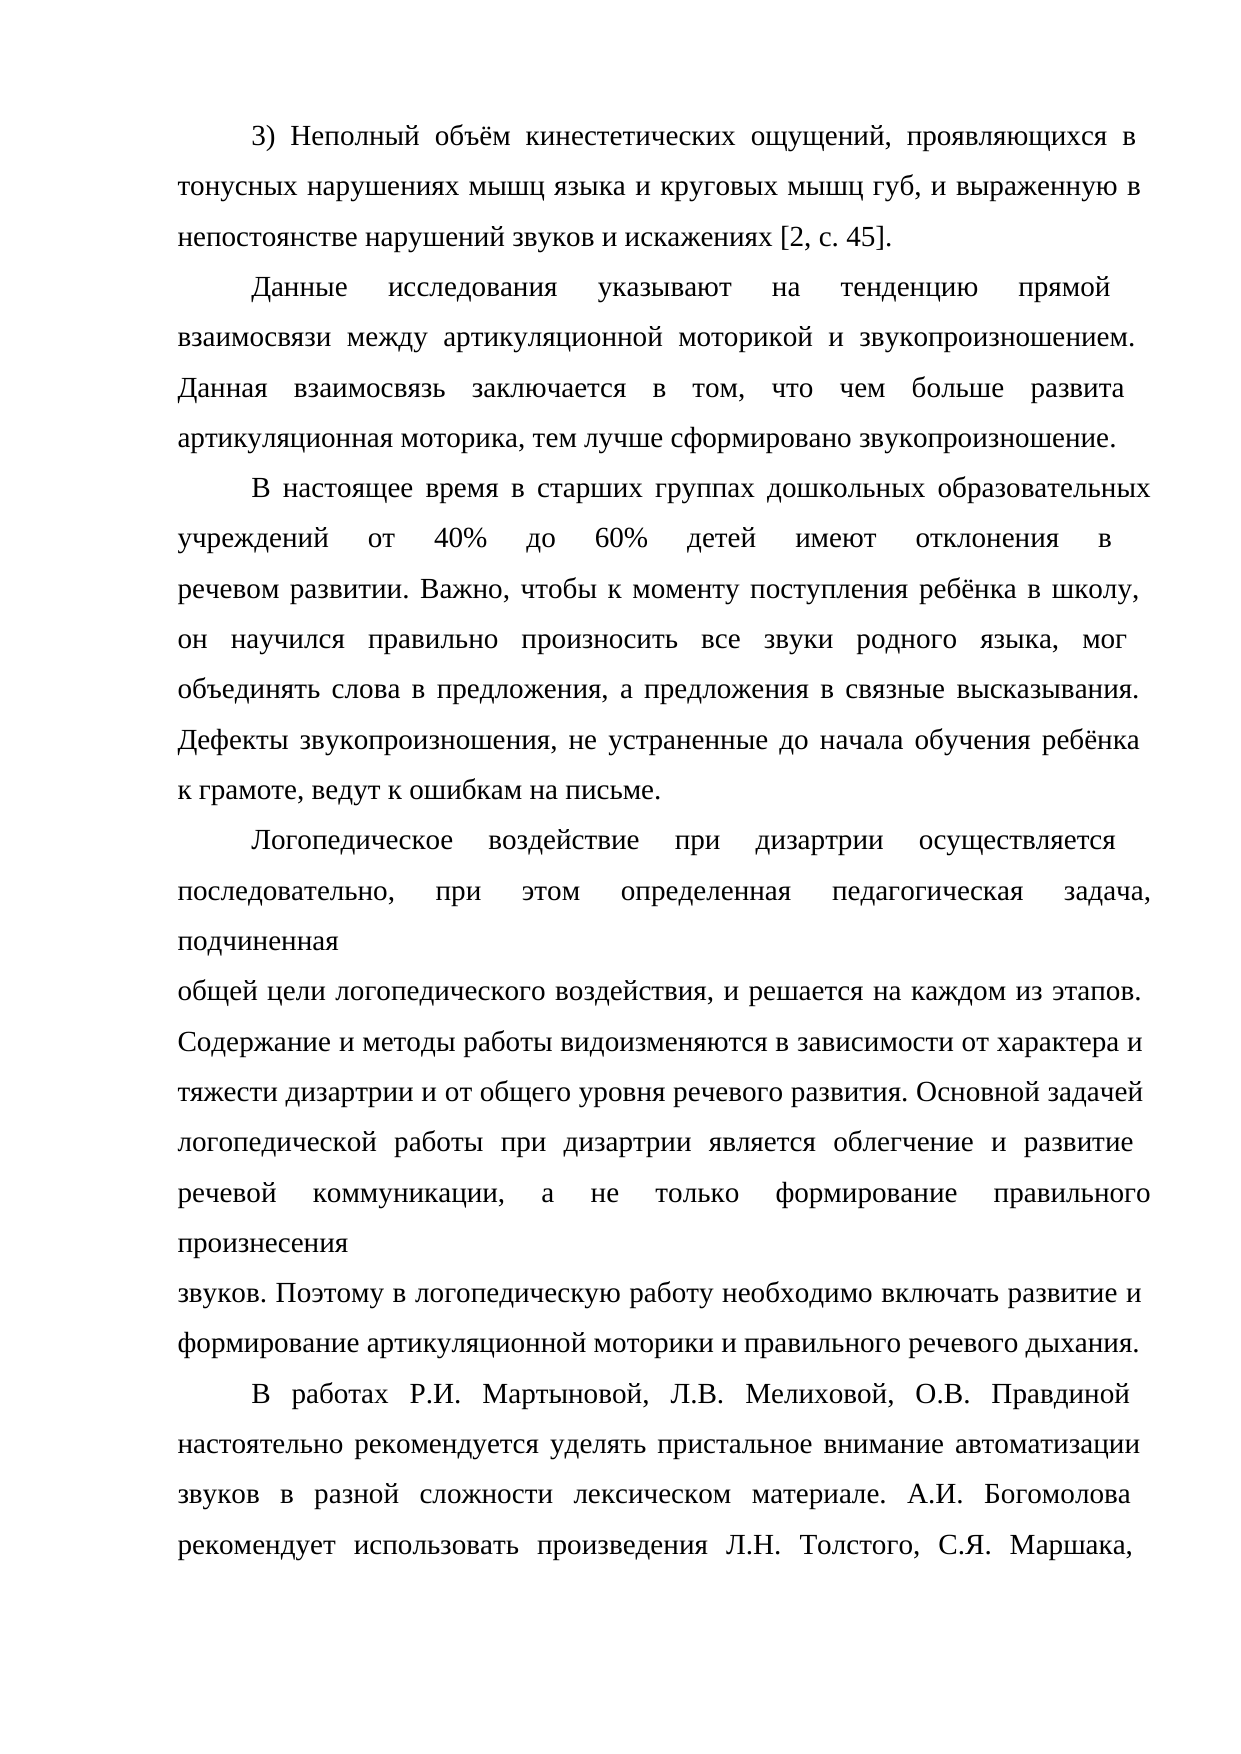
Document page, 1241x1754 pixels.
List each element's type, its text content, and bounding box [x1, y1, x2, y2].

text В настоящее время в старших группах дошкольных образовательных учреждений от 40% до 60% детей имеют отклонения в речевом развитии. Важно, чтобы к моменту поступления ребёнка в школу, он научился правильно произносить все звуки родного языка, мог объединять слова в предложения, а предложения в связные высказывания. Дефекты звукопроизношения, не устраненные до начала обучения ребёнка к грамоте, ведут к ошибкам на письме. [177, 470, 1152, 806]
text Логопедическое воздействие при дизартрии осуществляется последовательно, при этом определенная педагогическая задача, подчиненная общей цели логопедического воздействия, и решается на каждом из этапов. Содержание и методы работы видоизменяются в зависимости от характера и тяжести дизартрии и от общего уровня речевого развития. Основной задачей логопедической работы при дизартрии является облегчение и развитие речевой коммуникации, а не только формирование правильного произнесения звуков. Поэтому в логопедическую работу необходимо включать развитие и формирование артикуляционной моторики и правильного речевого дыхания. [177, 822, 1152, 1359]
text Данные исследования указывают на тенденцию прямой взаимосвязи между артикуляционной моторикой и звукопроизношением. Данная взаимосвязь заключается в том, что чем больше развита артикуляционная моторика, тем лучше сформировано звукопроизношение. [177, 269, 1152, 453]
text 3) Неполный объём кинестетических ощущений, проявляющихся в тонусных нарушениях мышц языка и круговых мышц губ, и выраженную в непостоянстве нарушений звуков и искажениях [2, с. 45]. [177, 118, 1152, 252]
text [177, 1376, 1152, 1560]
